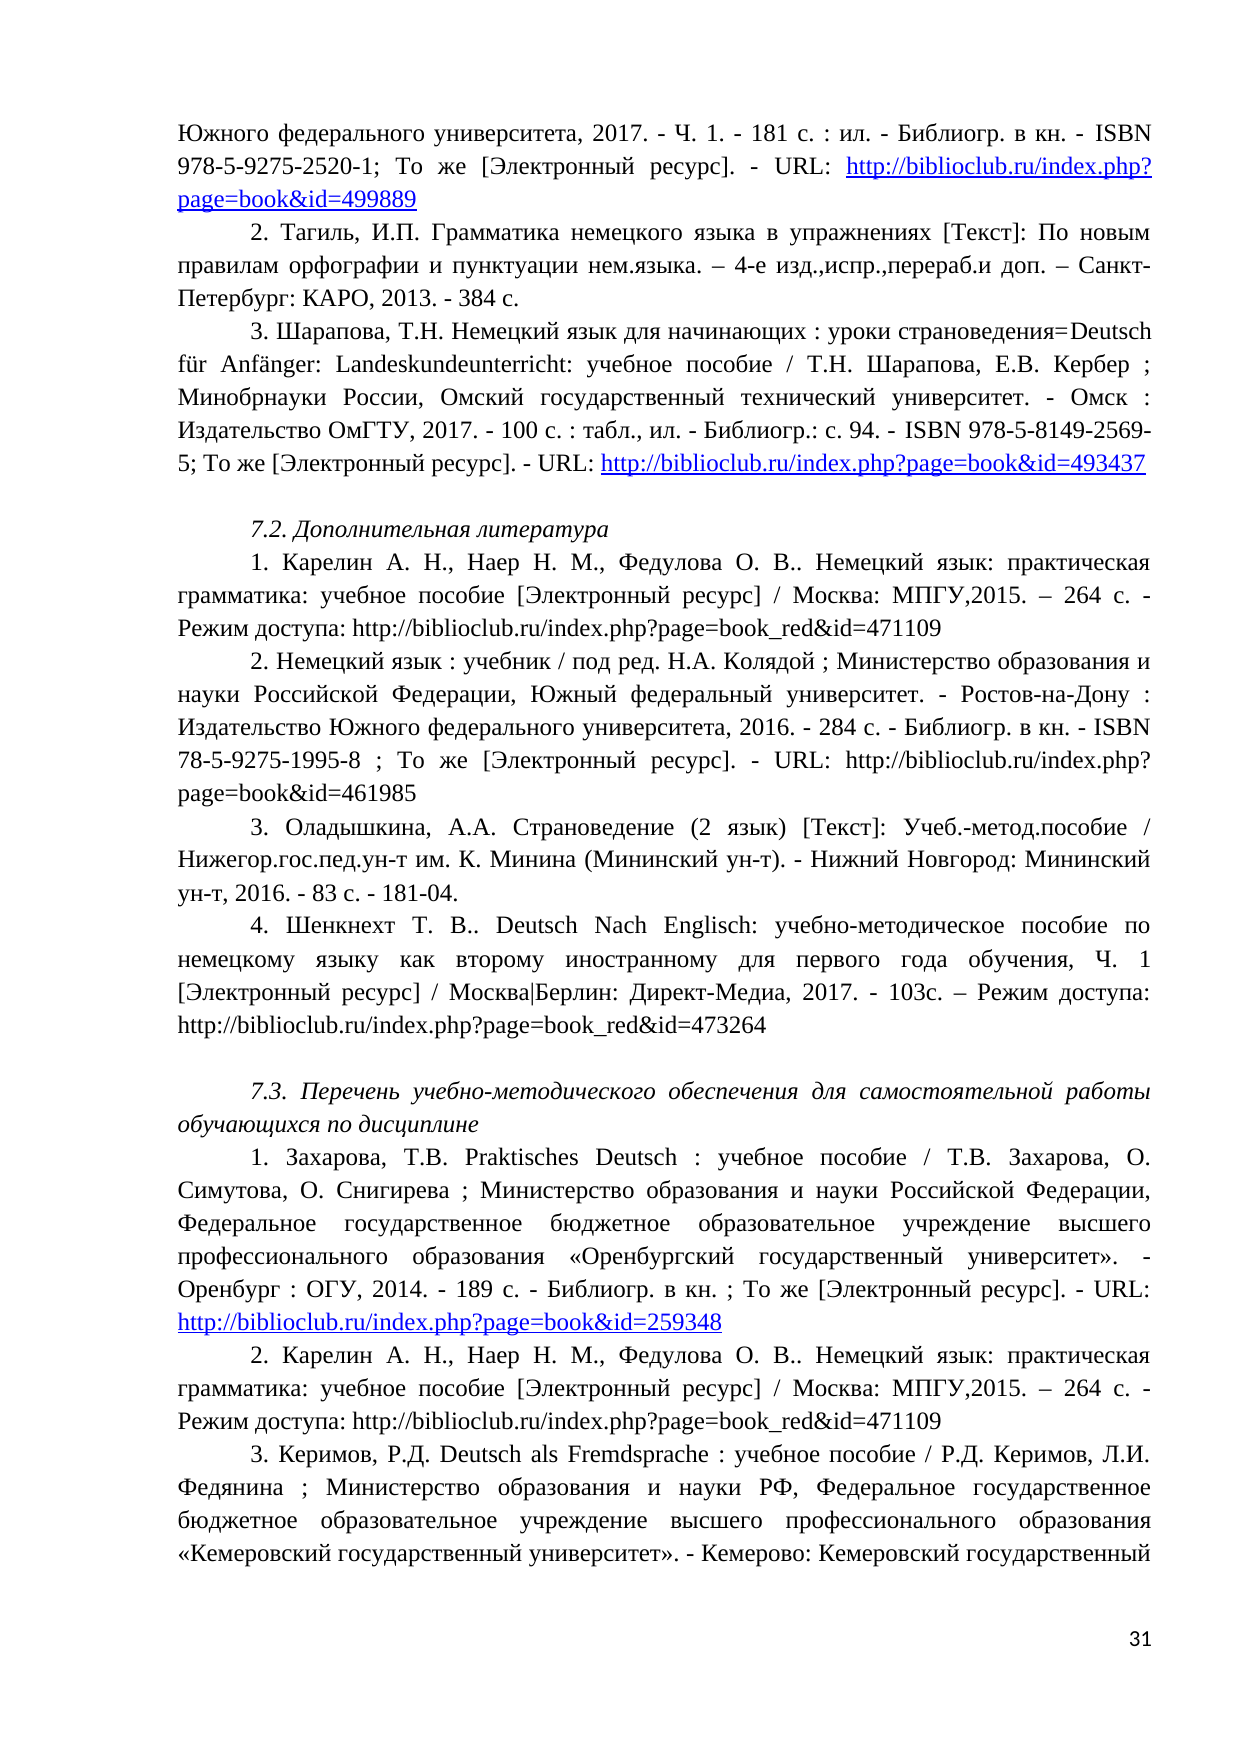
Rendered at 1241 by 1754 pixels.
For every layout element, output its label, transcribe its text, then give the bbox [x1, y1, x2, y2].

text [177, 1439, 1152, 1567]
text 1. Карелин А. Н., Наер Н. М., Федулова О. В.. Немецкий язык: практическая грамматика: учебное пособие [Электронный ресурс] / Москва: МПГУ,2015. – 264 с. - Режим доступа: http://biblioclub.ru/index.php?page=book_red&id=471109 [177, 547, 1152, 642]
text 3. Оладышкина, А.А. Страноведение (2 язык) [Текст]: Учеб.-метод.пособие / Нижегор.гос.пед.ун-т им. К. Минина (Мининский ун-т). - Нижний Новгород: Мининский ун-т, 2016. - 83 с. - 181-04. [177, 812, 1152, 906]
text 4. Шенкнехт Т. В.. Deutsch Nach Englisch: учебно-методическое пособие по немецкому языку как второму иностранному для первого года обучения, Ч. 1 [Электронный ресурс] / Москва|Берлин: Директ-Медиа, 2017. - 103с. – Режим доступа: http://biblioclub.ru/index.php?page=book_red&id=473264 [177, 911, 1152, 1038]
text 7.3. Перечень учебно-методического обеспечения для самостоятельной работы обучающихся по дисциплине [177, 1076, 1152, 1137]
text 7.2. Дополнительная литература [177, 514, 1152, 543]
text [177, 118, 1152, 213]
text 3. Шарапова, Т.Н. Немецкий язык для начинающих : уроки страноведения=Deutsch für Anfänger: Landeskundeunterricht: учебное пособие / Т.Н. Шарапова, Е.В. Кербер ; Минобрнауки России, Омский государственный технический университет. - Омск : Издательство ОмГТУ, 2017. - 100 с. : табл., ил. - Библиогр.: с. 94. - ISBN 978-5-8149-2569-5; То же [Электронный ресурс]. - URL: http://biblioclub.ru/index.php?page=book&id=493437 [177, 316, 1152, 477]
text 2. Тагиль, И.П. Грамматика немецкого языка в упражнениях [Текст]: По новым правилам орфографии и пунктуации нем.языка. – 4-е изд.,испр.,перераб.и доп. – Санкт-Петербург: КАРО, 2013. - 384 с. [177, 217, 1152, 312]
text 2. Карелин А. Н., Наер Н. М., Федулова О. В.. Немецкий язык: практическая грамматика: учебное пособие [Электронный ресурс] / Москва: МПГУ,2015. – 264 с. - Режим доступа: http://biblioclub.ru/index.php?page=book_red&id=471109 [177, 1340, 1152, 1435]
text 1. Захарова, Т.В. Praktisches Deutsch : учебное пособие / Т.В. Захарова, О. Симутова, О. Снигирева ; Министерство образования и науки Российской Федерации, Федеральное государственное бюджетное образовательное учреждение высшего профессионального образования «Оренбургский государственный университет». - Оренбург : ОГУ, 2014. - 189 с. - Библиогр. в кн. ; То же [Электронный ресурс]. - URL: http://biblioclub.ru/index.php?page=book&id=259348 [177, 1142, 1152, 1336]
text 2. Немецкий язык : учебник / под ред. Н.А. Колядой ; Министерство образования и науки Российской Федерации, Южный федеральный университет. - Ростов-на-Дону : Издательство Южного федерального университета, 2016. - 284 с. - Библиогр. в кн. - ISBN 78-5-9275-1995-8 ; То же [Электронный ресурс]. - URL: http://biblioclub.ru/index.php?page=book&id=461985 [177, 646, 1152, 807]
